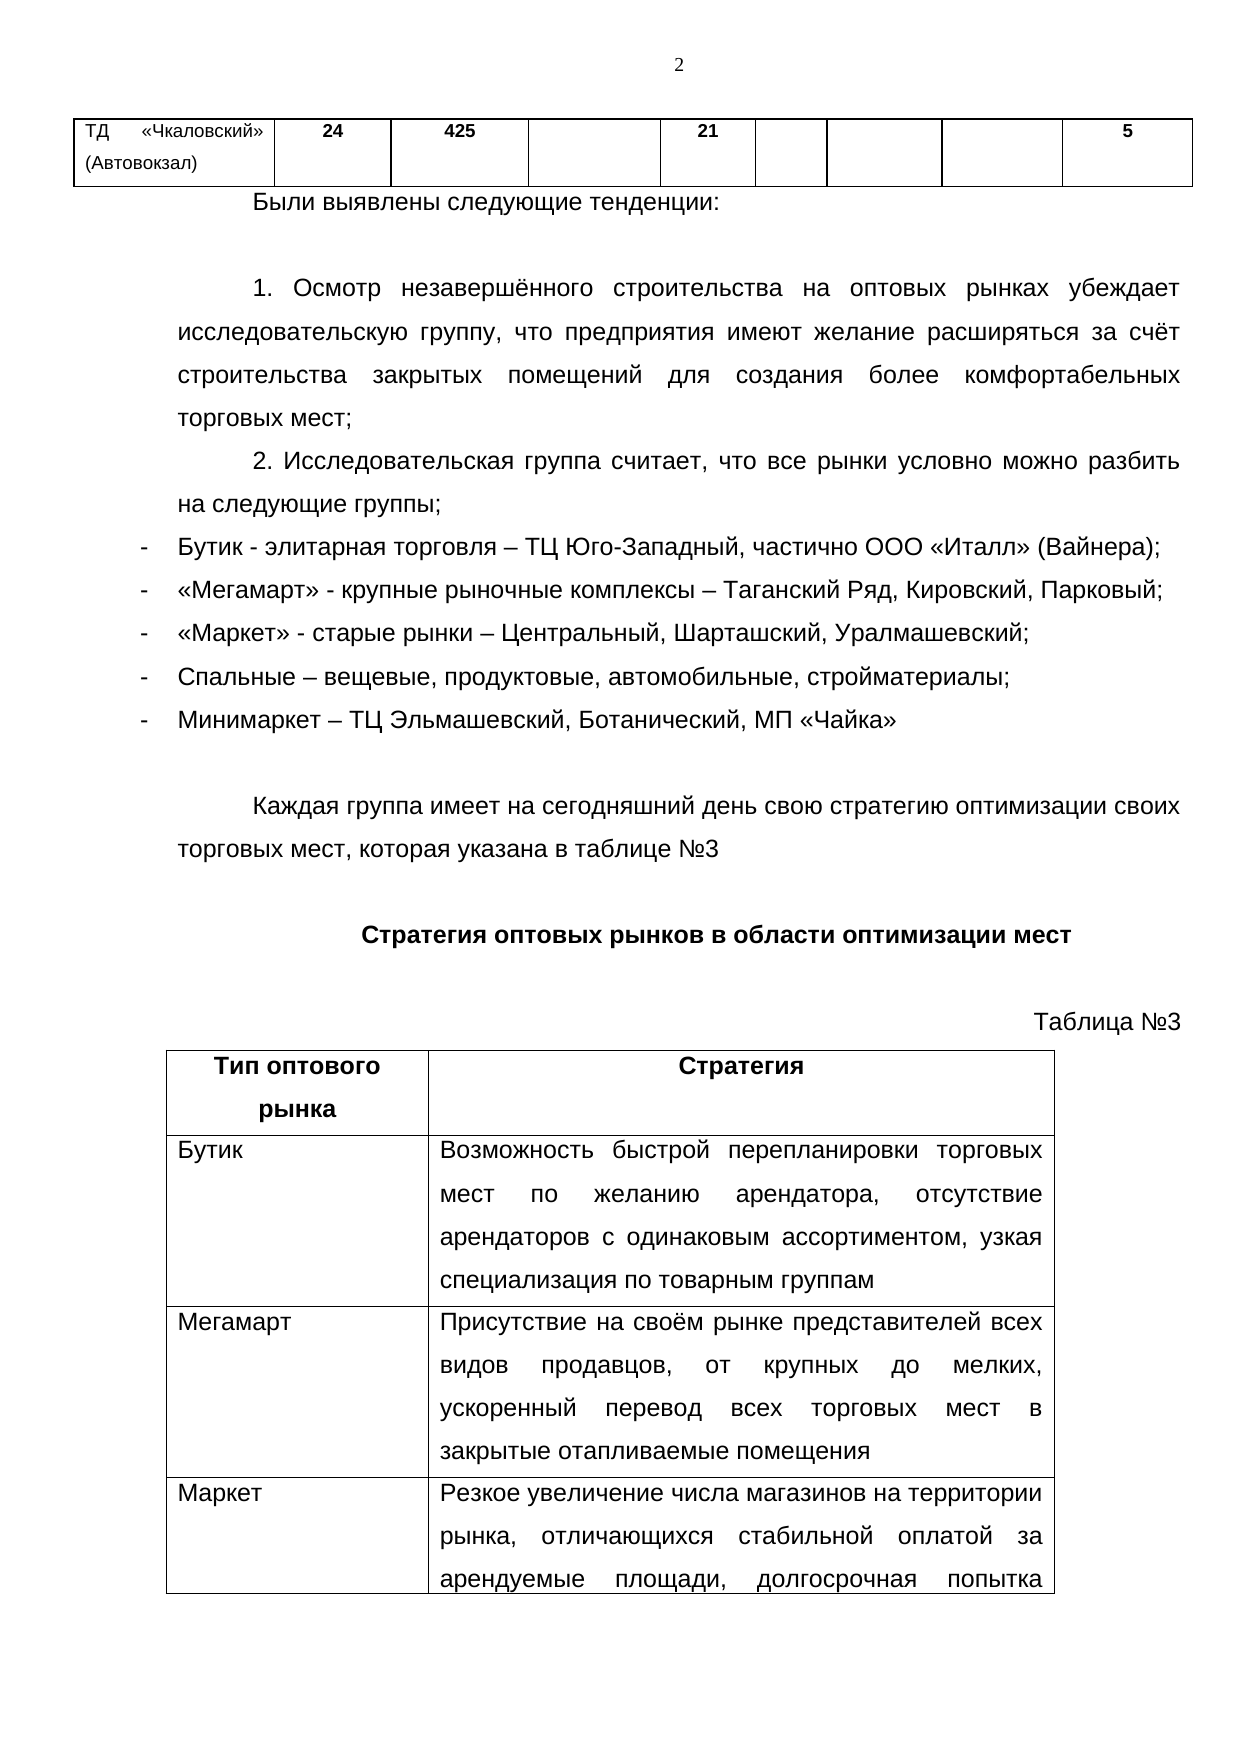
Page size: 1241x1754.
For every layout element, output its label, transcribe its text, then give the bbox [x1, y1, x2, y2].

table_cell Присутствие на своём рынке представителей всех видов продавцов, от крупных до мелких, ускоренный перевод всех торговых мест в закрытые отапливаемые помещения [429, 1307, 1054, 1477]
table_header Стратегия [429, 1051, 1054, 1134]
table_cell 425 [392, 120, 528, 186]
table_cell Возможность быстрой перепланировки торговых мест по желанию арендатора, отсутствие арендаторов с одинаковым ассортиментом, узкая специализация по товарным группам [429, 1136, 1054, 1306]
table_cell ТД «Чкаловский» (Автовокзал) [75, 120, 274, 186]
list Минимаркет – ТЦ Эльмашевский, Ботанический, МП «Чайка» [140, 704, 1181, 733]
table_cell [756, 120, 826, 186]
table_cell Бутик [167, 1136, 428, 1306]
text Были выявлены следующие тенденции: [177, 187, 1181, 216]
table_cell [529, 120, 660, 186]
text 2. Исследовательская группа считает, что все рынки условно можно разбить на следующие группы; [177, 446, 1181, 518]
list «Маркет» - старые рынки – Центральный, Шарташский, Уралмашевский; [140, 618, 1181, 647]
table_cell 21 [661, 120, 755, 186]
table_header Тип оптового рынка [167, 1051, 428, 1134]
text 1. Осмотр незавершённого строительства на оптовых рынках убеждает исследовательскую группу, что предприятия имеют желание расширяться за счёт строительства закрытых помещений для создания более комфортабельных торговых мест; [177, 273, 1181, 431]
text Стратегия оптовых рынков в области оптимизации мест [177, 920, 1181, 949]
table_cell 24 [275, 120, 390, 186]
text Таблица №3 [177, 1006, 1181, 1035]
list Спальные – вещевые, продуктовые, автомобильные, стройматериалы; [140, 661, 1181, 690]
table_cell [943, 120, 1062, 186]
list «Мегамарт» - крупные рыночные комплексы – Таганский Ряд, Кировский, Парковый; [140, 575, 1181, 604]
text Каждая группа имеет на сегодняшний день свою стратегию оптимизации своих торговых мест, которая указана в таблице №3 [177, 791, 1181, 863]
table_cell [429, 1478, 1054, 1593]
table_cell 5 [1063, 120, 1192, 186]
table_cell Мегамарт [167, 1307, 428, 1477]
list Бутик - элитарная торговля – ТЦ Юго-Западный, частично ООО «Италл» (Вайнера); [140, 532, 1181, 561]
table_cell Маркет [167, 1478, 428, 1593]
table_cell [828, 120, 941, 186]
